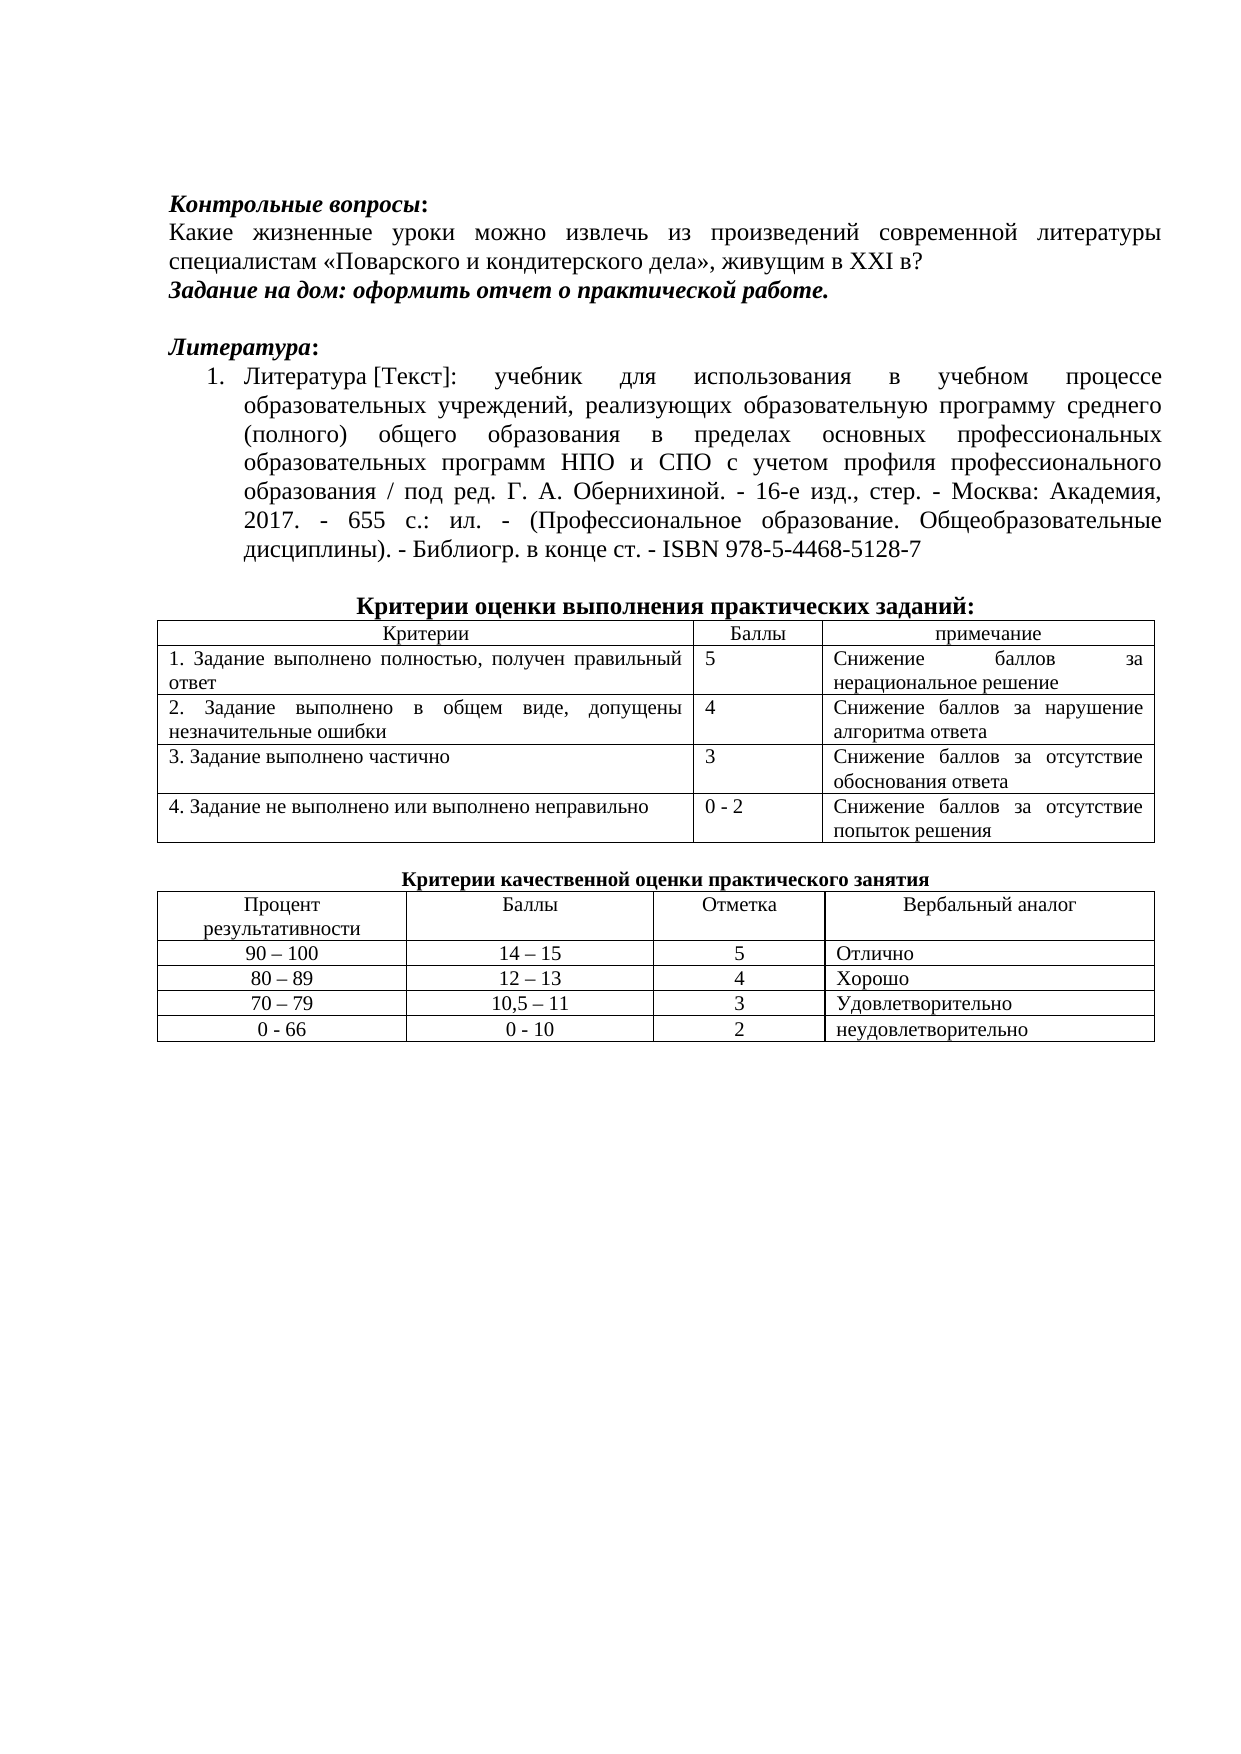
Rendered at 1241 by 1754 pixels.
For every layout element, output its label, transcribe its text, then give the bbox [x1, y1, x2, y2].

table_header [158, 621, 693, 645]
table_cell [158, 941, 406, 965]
text Какие жизненные уроки можно извлечь из произведений современной литературы специалистам «Поварского и кондитерского дела», живущим в XXI в? [169, 217, 1162, 275]
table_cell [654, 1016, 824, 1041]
text Критерии оценки выполнения практических заданий: [169, 591, 1162, 620]
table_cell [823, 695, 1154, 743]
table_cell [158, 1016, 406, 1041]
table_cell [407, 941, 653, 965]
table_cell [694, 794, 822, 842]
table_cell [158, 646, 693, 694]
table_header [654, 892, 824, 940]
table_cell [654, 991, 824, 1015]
list Литература [Текст]: учебник для использования в учебном процессе образовательных учреждений, реализующих образовательную программу среднего (полного) общего образования в пределах основных профессиональных образовательных программ НПО и СПО с учетом профиля профессионального образования / под ред. Г. А. Обернихиной. - 16-е изд., стер. - Москва: Академия, 2017. - 655 с.: ил. - (Профессиональное образование. Общеобразовательные дисциплины). - Библиогр. в конце ст. - ISBN 978-5-4468-5128-7 [206, 361, 1162, 562]
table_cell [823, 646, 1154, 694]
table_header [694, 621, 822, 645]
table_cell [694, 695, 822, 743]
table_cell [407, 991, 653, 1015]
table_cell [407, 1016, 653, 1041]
text Контрольные вопросы: [169, 189, 1162, 217]
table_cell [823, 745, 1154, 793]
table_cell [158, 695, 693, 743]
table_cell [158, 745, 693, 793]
text Задание на дом: оформить отчет о практической работе. [169, 275, 1162, 304]
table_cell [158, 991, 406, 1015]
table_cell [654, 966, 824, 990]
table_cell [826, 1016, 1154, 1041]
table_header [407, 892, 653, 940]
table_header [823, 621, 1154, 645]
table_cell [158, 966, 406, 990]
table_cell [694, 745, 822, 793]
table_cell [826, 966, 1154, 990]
text Литература: [169, 332, 1162, 361]
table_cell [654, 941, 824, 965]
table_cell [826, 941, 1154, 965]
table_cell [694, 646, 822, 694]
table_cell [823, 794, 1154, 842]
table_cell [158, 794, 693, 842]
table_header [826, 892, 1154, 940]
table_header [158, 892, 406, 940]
text Критерии качественной оценки практического занятия [169, 867, 1162, 891]
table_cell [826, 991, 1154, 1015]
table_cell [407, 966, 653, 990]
